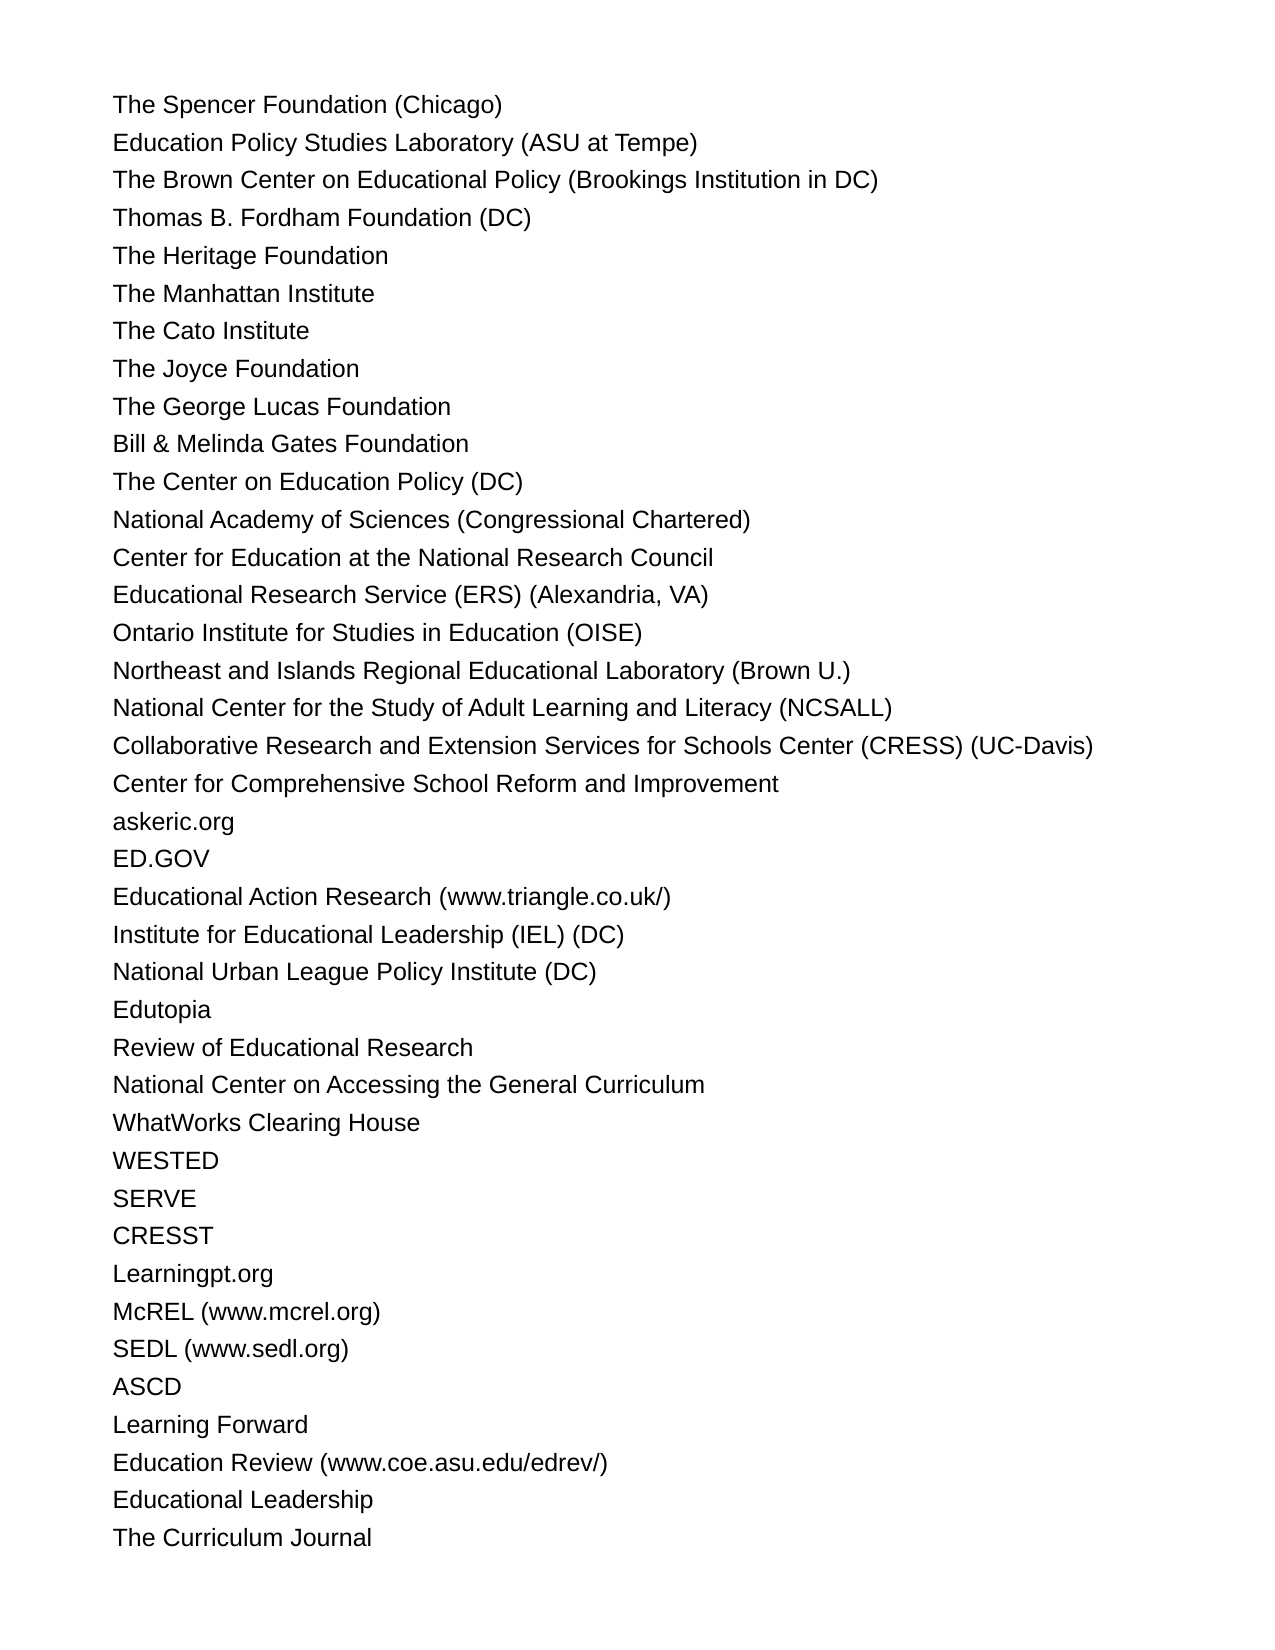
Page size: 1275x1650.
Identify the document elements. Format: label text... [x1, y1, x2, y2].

text Collaborative Research and Extension Services for Schools Center (CRESS) (UC-Davis) [112, 731, 1162, 760]
text Educational Leadership [112, 1485, 1162, 1514]
text The Center on Education Policy (DC) [112, 467, 1162, 496]
text Edutopia [112, 995, 1162, 1024]
text Thomas B. Fordham Foundation (DC) [112, 203, 1162, 232]
text WhatWorks Clearing House [112, 1108, 1162, 1137]
text ED.GOV [112, 844, 1162, 873]
text National Urban League Policy Institute (DC) [112, 957, 1162, 986]
text National Academy of Sciences (Congressional Chartered) [112, 505, 1162, 533]
text Education Review (www.coe.asu.edu/edrev/) [112, 1447, 1162, 1476]
text Learning Forward [112, 1410, 1162, 1438]
text The Curriculum Journal [112, 1523, 1162, 1552]
text SEDL (www.sedl.org) [112, 1334, 1162, 1363]
text Bill & Melinda Gates Foundation [112, 429, 1162, 458]
text The Heritage Foundation [112, 241, 1162, 269]
text Review of Educational Research [112, 1033, 1162, 1061]
text Institute for Educational Leadership (IEL) (DC) [112, 919, 1162, 948]
text The Brown Center on Educational Policy (Brookings Institution in DC) [112, 165, 1162, 194]
text Educational Action Research (www.triangle.co.uk/) [112, 882, 1162, 911]
text Education Policy Studies Laboratory (ASU at Tempe) [112, 128, 1162, 156]
text Center for Comprehensive School Reform and Improvement [112, 769, 1162, 797]
text ASCD [112, 1372, 1162, 1401]
text The George Lucas Foundation [112, 392, 1162, 420]
text CRESST [112, 1221, 1162, 1250]
text McREL (www.mcrel.org) [112, 1297, 1162, 1325]
text Center for Education at the National Research Council [112, 542, 1162, 571]
text Learningpt.org [112, 1259, 1162, 1288]
text askeric.org [112, 806, 1162, 835]
text The Cato Institute [112, 316, 1162, 345]
text National Center for the Study of Adult Learning and Literacy (NCSALL) [112, 693, 1162, 722]
text The Joyce Foundation [112, 354, 1162, 383]
text The Manhattan Institute [112, 278, 1162, 307]
text The Spencer Foundation (Chicago) [112, 90, 1162, 119]
text Northeast and Islands Regional Educational Laboratory (Brown U.) [112, 656, 1162, 684]
text National Center on Accessing the General Curriculum [112, 1070, 1162, 1099]
text WESTED [112, 1146, 1162, 1174]
text Educational Research Service (ERS) (Alexandria, VA) [112, 580, 1162, 609]
text SERVE [112, 1183, 1162, 1212]
text Ontario Institute for Studies in Education (OISE) [112, 618, 1162, 647]
